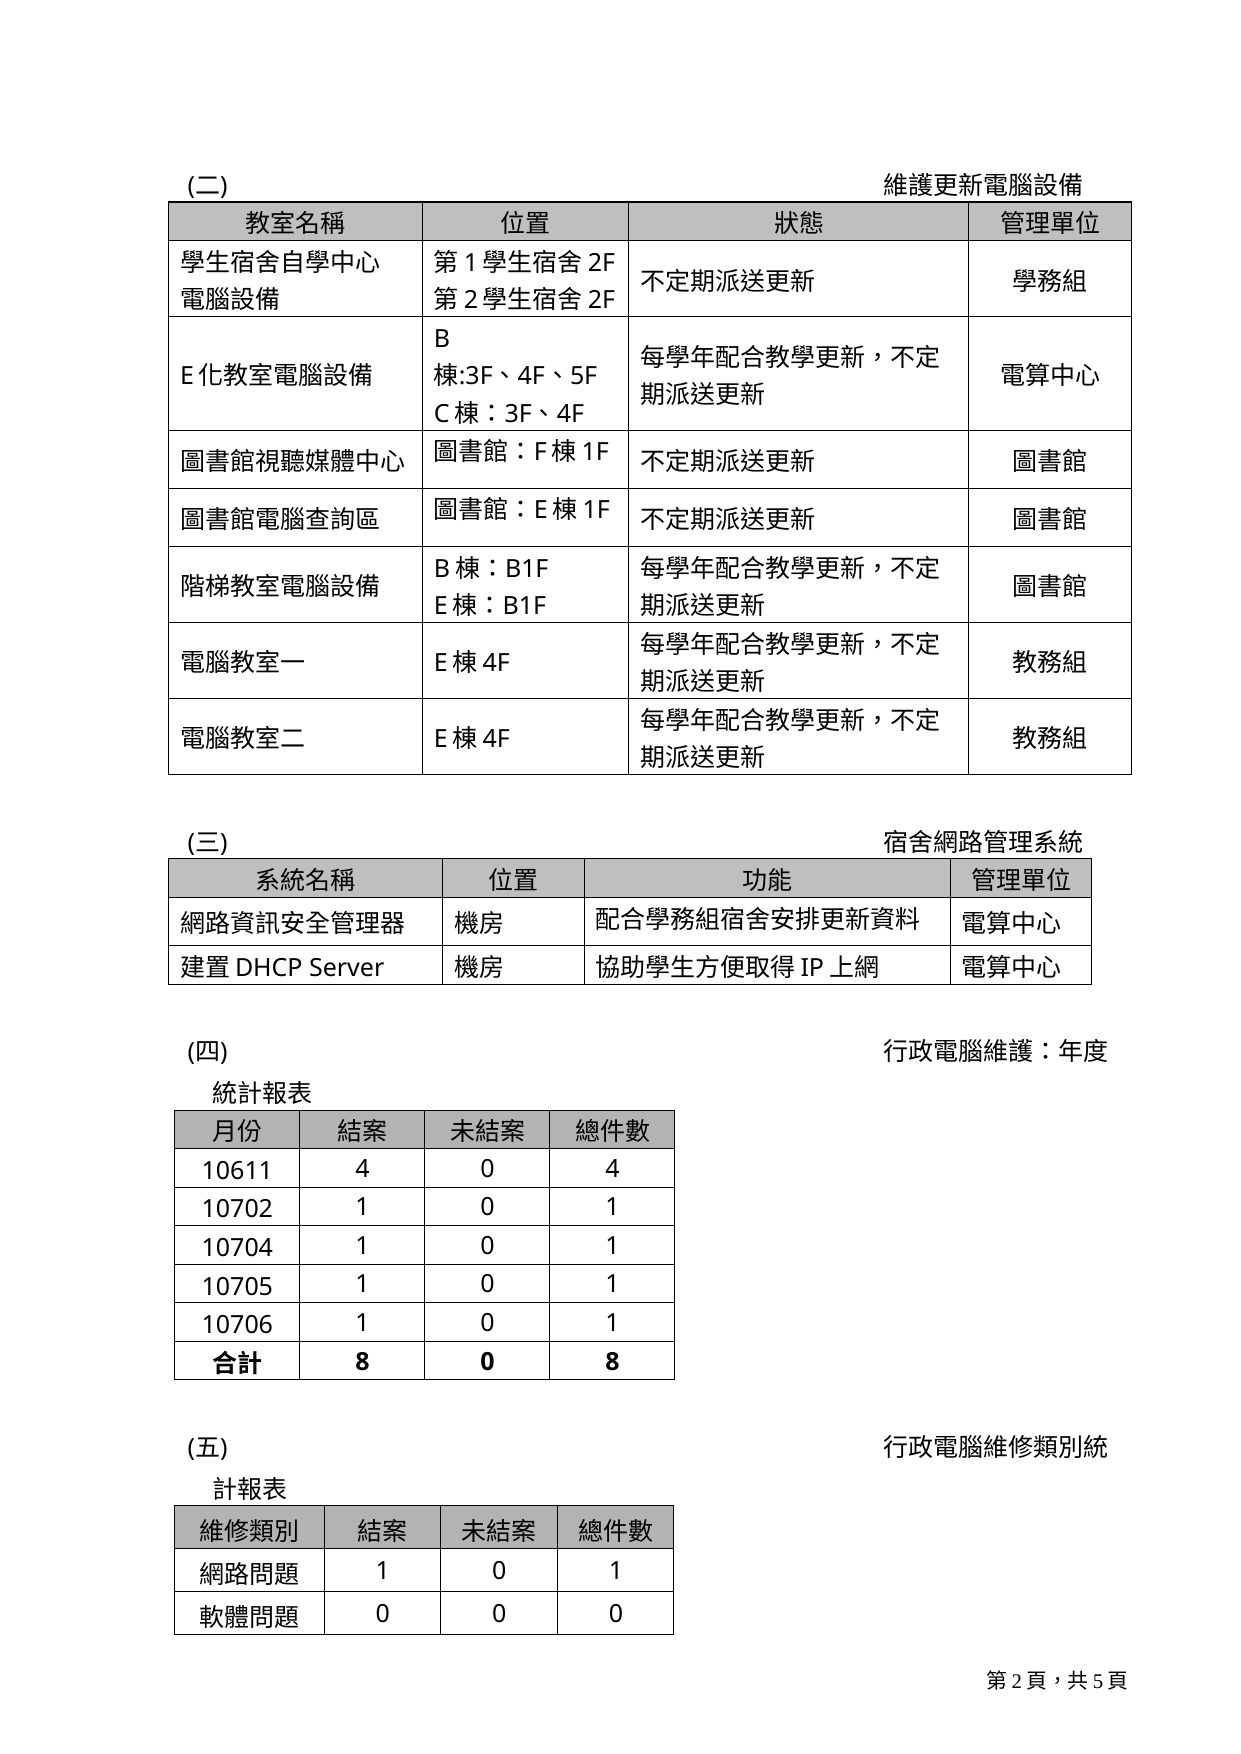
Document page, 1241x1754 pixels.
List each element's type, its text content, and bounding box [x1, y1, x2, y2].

table_cell E棟 [423, 623, 628, 698]
table_cell 不定期派送更新 [629, 489, 968, 546]
table_header 功能 [585, 859, 950, 897]
table_header 位置 [423, 203, 628, 240]
table_header 維修類別 [175, 1506, 324, 1548]
table_cell 每學年配合教學更新，不定期派送更新 [629, 699, 968, 774]
table_header 教室名稱 [169, 203, 422, 240]
table_cell 圖書館 [969, 547, 1131, 622]
table_cell 0 [425, 1265, 549, 1302]
table_cell 電腦教室一 [169, 623, 422, 698]
table_cell 不定期派送更新 [629, 241, 968, 316]
table_cell 教務組 [969, 623, 1131, 698]
table_cell 教務組 [969, 699, 1131, 774]
table_cell 0 [425, 1149, 549, 1187]
table_cell 圖書館：E棟 [423, 489, 628, 546]
table_cell 0 [425, 1188, 549, 1225]
table_header 管理單位 [951, 859, 1091, 897]
table_cell 8 [300, 1342, 424, 1379]
table_cell 10705 [175, 1265, 299, 1302]
table_cell B棟：B E棟：B [423, 547, 628, 622]
table_header 未結案 [441, 1506, 557, 1548]
table_header 總件數 [550, 1111, 674, 1148]
table_cell 配合學務組宿舍安排更新資料 [585, 898, 950, 945]
table_cell 電算中心 [951, 898, 1091, 945]
table_cell 每學年配合教學更新，不定期派送更新 [629, 623, 968, 698]
table_header 結案 [325, 1506, 440, 1548]
table_cell E化教室電腦設備 [169, 317, 422, 429]
table_header 總件數 [558, 1506, 673, 1548]
list 行政電腦維修類別統計報表 [187, 1422, 1128, 1505]
table_cell E棟 [423, 699, 628, 774]
table_cell 圖書館視聽媒體中心 [169, 431, 422, 488]
table_cell 機房 [443, 898, 584, 945]
table_cell 1 [550, 1303, 674, 1341]
table_cell 0 [425, 1342, 549, 1379]
table_cell 10704 [175, 1226, 299, 1264]
table_cell 圖書館 [969, 431, 1131, 488]
table_cell 0 [441, 1549, 557, 1591]
table_cell 圖書館 [969, 489, 1131, 546]
table_cell 10706 [175, 1303, 299, 1341]
table_cell 電算中心 [969, 317, 1131, 429]
list 宿舍網路管理系統 [187, 817, 1128, 858]
table_cell 圖書館電腦查詢區 [169, 489, 422, 546]
table_cell 每學年配合教學更新，不定期派送更新 [629, 317, 968, 429]
table_cell 1 [558, 1549, 673, 1591]
table_cell 8 [550, 1342, 674, 1379]
table_header 位置 [443, 859, 584, 897]
table_cell 4 [300, 1149, 424, 1187]
table_cell 建置DHCP Server [169, 946, 442, 983]
table_cell 電算中心 [951, 946, 1091, 983]
table_cell 0 [425, 1303, 549, 1341]
table_cell 不定期派送更新 [629, 431, 968, 488]
table_cell 1 [325, 1549, 440, 1591]
table_cell 1 [550, 1188, 674, 1225]
table_cell 4 [550, 1149, 674, 1187]
table_header 月份 [175, 1111, 299, 1148]
table_cell 1 [300, 1265, 424, 1302]
table_cell 0 [425, 1226, 549, 1264]
table_cell B棟:、、 C棟：、 [423, 317, 628, 429]
table_cell 1 [300, 1303, 424, 1341]
table_cell 每學年配合教學更新，不定期派送更新 [629, 547, 968, 622]
table_cell 1 [550, 1265, 674, 1302]
table_cell 10702 [175, 1188, 299, 1225]
table_header 結案 [300, 1111, 424, 1148]
table_cell 1 [300, 1226, 424, 1264]
table_cell 軟體問題 [175, 1592, 324, 1633]
table_cell 圖書館：F棟 [423, 431, 628, 488]
table_cell 機房 [443, 946, 584, 983]
table_cell 1 [550, 1226, 674, 1264]
table_cell 0 [558, 1592, 673, 1633]
list 行政電腦維護：年度統計報表 [187, 1026, 1128, 1109]
table_cell 網路資訊安全管理器 [169, 898, 442, 945]
table_header 管理單位 [969, 203, 1131, 240]
table_cell 0 [441, 1592, 557, 1633]
table_header 系統名稱 [169, 859, 442, 897]
table_cell 學務組 [969, 241, 1131, 316]
table_cell 網路問題 [175, 1549, 324, 1591]
table_header 未結案 [425, 1111, 549, 1148]
table_cell 0 [325, 1592, 440, 1633]
table_cell 第1學生宿舍 第2學生宿舍 [423, 241, 628, 316]
table_cell 1 [300, 1188, 424, 1225]
table_cell 學生宿舍自學中心 電腦設備 [169, 241, 422, 316]
table_cell 合計 [175, 1342, 299, 1379]
table_header 狀態 [629, 203, 968, 240]
table_cell 10611 [175, 1149, 299, 1187]
table_cell 階梯教室電腦設備 [169, 547, 422, 622]
table_cell 協助學生方便取得IP上網 [585, 946, 950, 983]
table_cell 電腦教室二 [169, 699, 422, 774]
list 維護更新電腦設備 [187, 160, 1128, 201]
